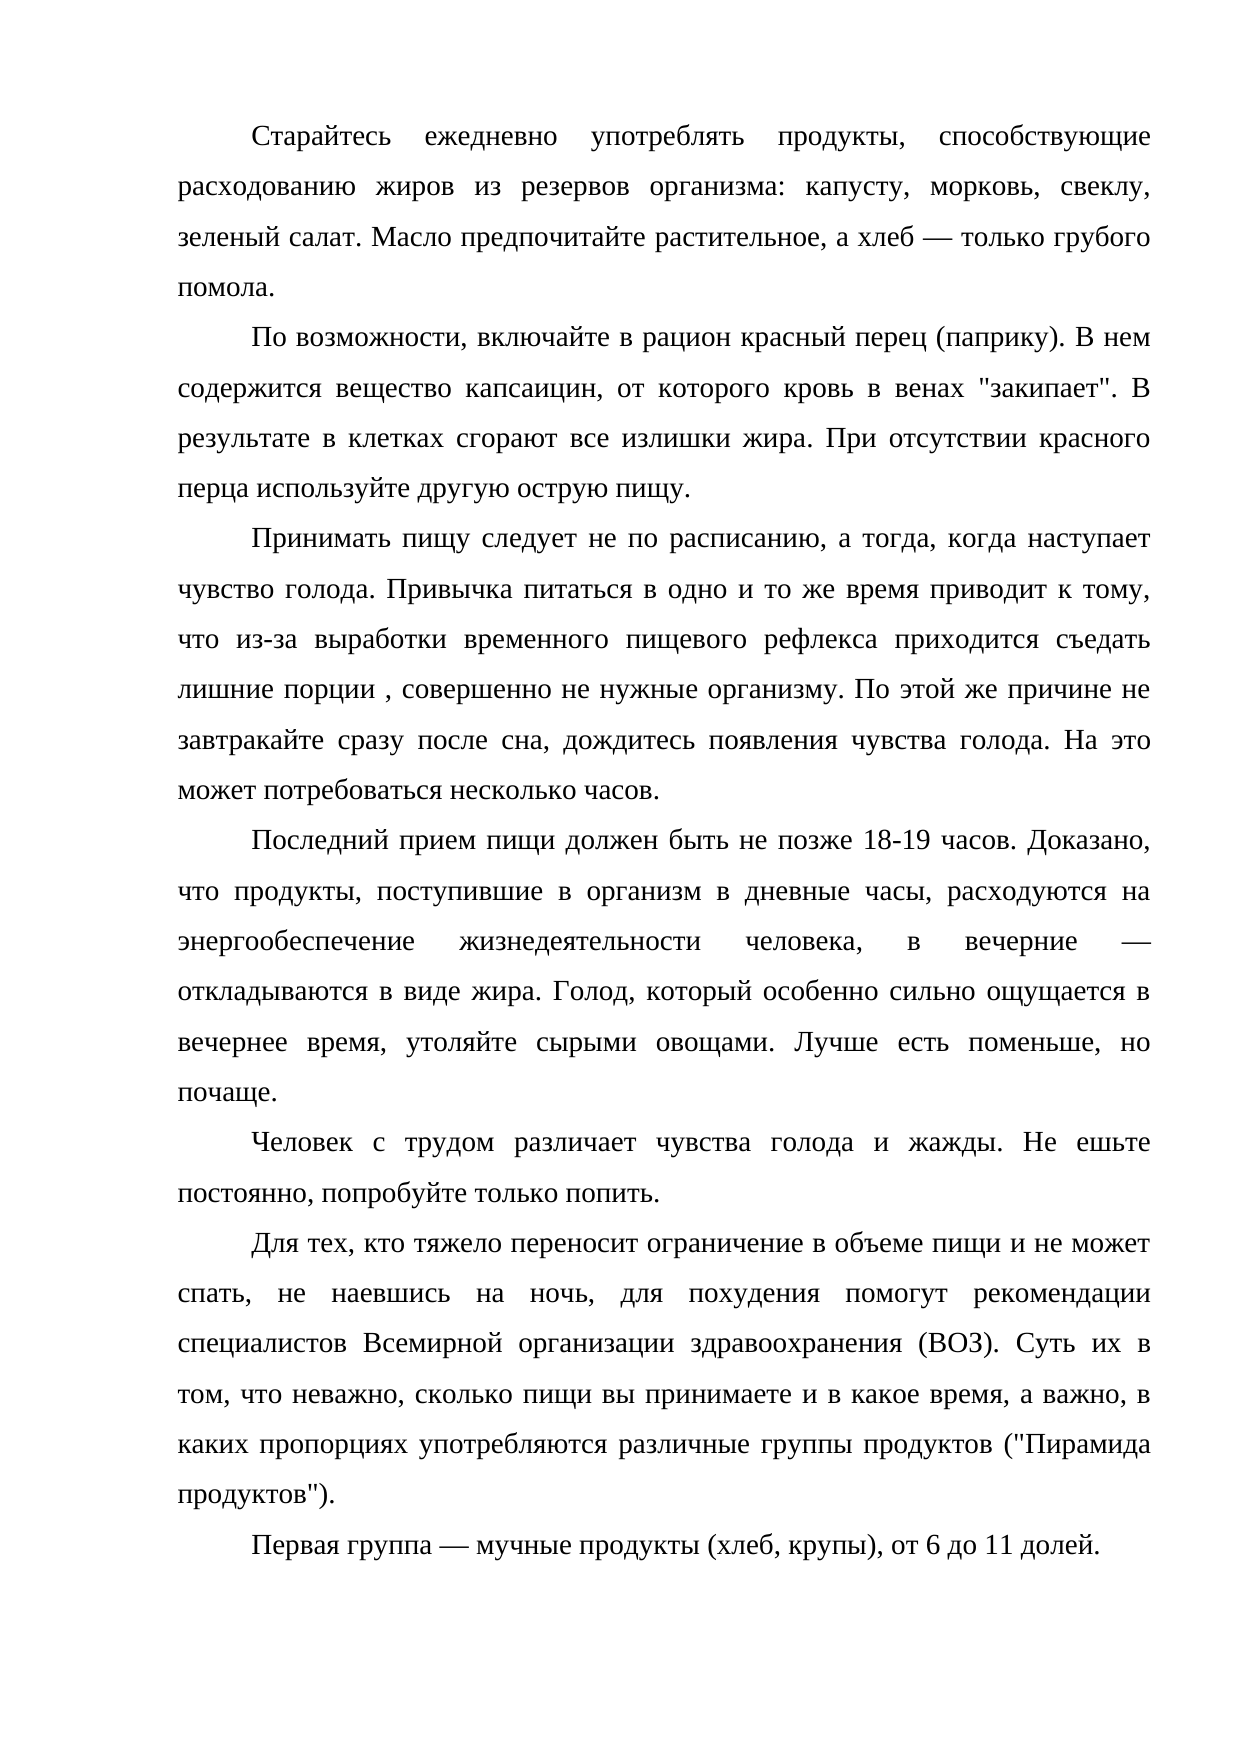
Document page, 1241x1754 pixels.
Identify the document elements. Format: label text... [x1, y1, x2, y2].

text Человек с трудом различает чувства голода и жажды. Не ешьте постоянно, попробуйте только попить. [177, 1124, 1152, 1208]
text Первая группа — мучные продукты (хлеб, крупы), от 6 до 11 долей. [177, 1527, 1152, 1560]
text По возможности, включайте в рацион красный перец (паприку). В нем содержится вещество капсаицин, от которого кровь в венах "закипает". В результате в клетках сгорают все излишки жира. При отсутствии красного перца используйте другую острую пищу. [177, 319, 1152, 504]
text Старайтесь ежедневно употреблять продукты, способствующие расходованию жиров из резервов организма: капусту, морковь, свеклу, зеленый салат. Масло предпочитайте растительное, а хлеб — только грубого помола. [177, 118, 1152, 303]
text Для тех, кто тяжело переносит ограничение в объеме пищи и не может спать, не наевшись на ночь, для похудения помогут рекомендации специалистов Всемирной организации здравоохранения (ВОЗ). Суть их в том, что неважно, сколько пищи вы принимаете и в какое время, а важно, в каких пропорциях употребляются различные группы продуктов ("Пирамида продуктов"). [177, 1225, 1152, 1510]
text Последний прием пищи должен быть не позже 18-19 часов. Доказано, что продукты, поступившие в организм в дневные часы, расходуются на энергообеспечение жизнедеятельности человека, в вечерние — откладываются в виде жира. Голод, который особенно сильно ощущается в вечернее время, утоляйте сырыми овощами. Лучше есть поменьше, но почаще. [177, 822, 1152, 1108]
text Принимать пищу следует не по расписанию, а тогда, когда наступает чувство голода. Привычка питаться в одно и то же время приводит к тому, что из-за выработки временного пищевого рефлекса приходится съедать лишние порции , совершенно не нужные организму. По этой же причине не завтракайте сразу после сна, дождитесь появления чувства голода. На это может потребоваться несколько часов. [177, 521, 1152, 806]
